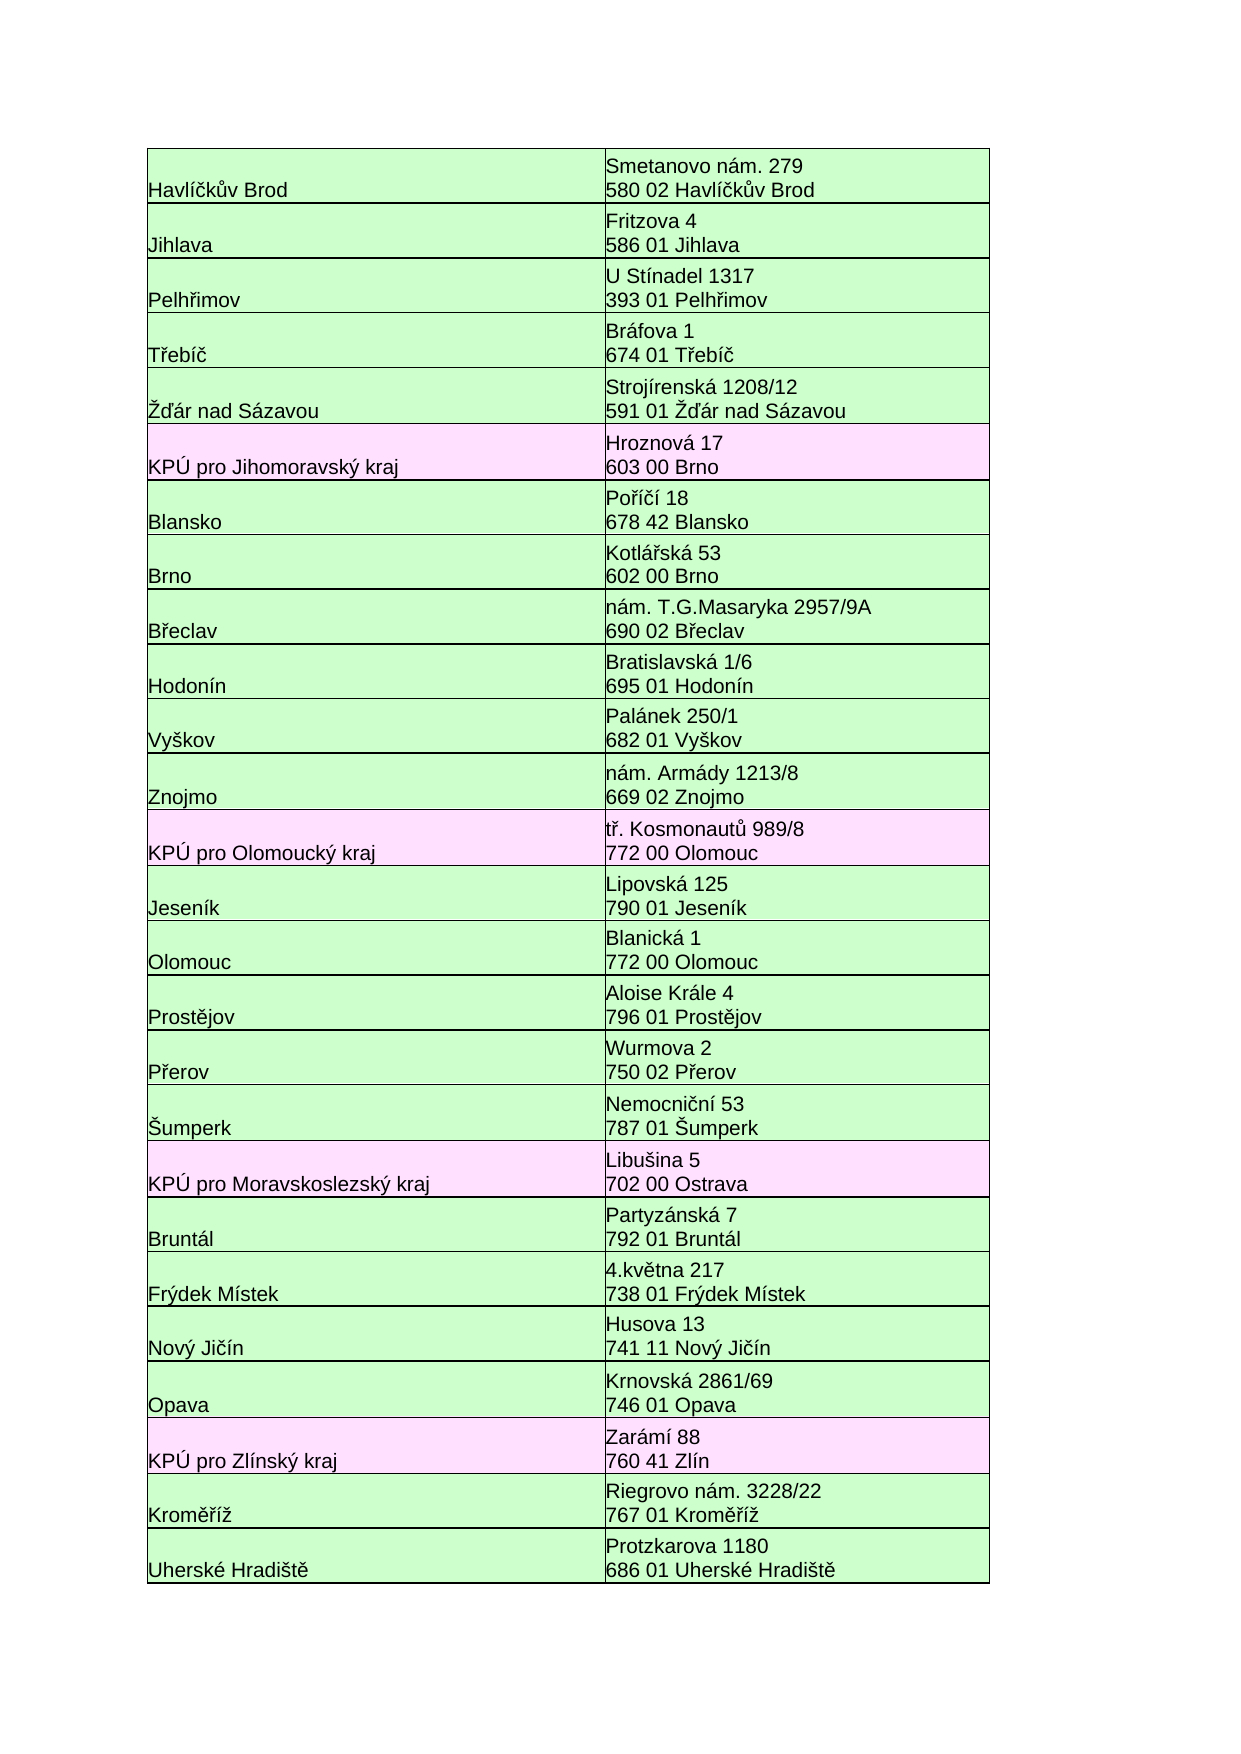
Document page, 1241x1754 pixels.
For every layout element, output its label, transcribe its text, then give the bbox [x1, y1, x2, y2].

table_cell Jihlava [148, 204, 605, 257]
table_cell Kroměříž [148, 1474, 605, 1527]
table_cell Nemocniční 53 787 01 Šumperk [606, 1085, 989, 1140]
table_cell Bratislavská 1/6 695 01 Hodonín [606, 645, 989, 698]
table_cell Třebíč [148, 313, 605, 366]
table_cell U Stínadel 1317 393 01 Pelhřimov [606, 259, 989, 312]
table_cell Šumperk [148, 1085, 605, 1140]
table_cell Fritzova 4 586 01 Jihlava [606, 204, 989, 257]
table_cell Havlíčkův Brod [148, 149, 605, 202]
table_cell Blanická 1 772 00 Olomouc [606, 921, 989, 974]
table_cell Břeclav [148, 590, 605, 643]
table_cell Lipovská 125 790 01 Jeseník [606, 866, 989, 919]
table_cell Riegrovo nám. 3228/22 767 01 Kroměříž [606, 1474, 989, 1527]
table_cell 4.května 217 738 01 Frýdek Místek [606, 1252, 989, 1305]
table_cell Bruntál [148, 1198, 605, 1251]
table_cell Zarámí 88 760 41 Zlín [606, 1418, 989, 1473]
table_cell Znojmo [148, 754, 605, 808]
table_cell Smetanovo nám. 279 580 02 Havlíčkův Brod [606, 149, 989, 202]
table_cell Husova 13 741 11 Nový Jičín [606, 1307, 989, 1360]
table_cell Hodonín [148, 645, 605, 698]
table_cell KPÚ pro Jihomoravský kraj [148, 424, 605, 479]
table_cell Strojírenská 1208/12 591 01 Žďár nad Sázavou [606, 368, 989, 423]
table_cell Poříčí 18 678 42 Blansko [606, 481, 989, 533]
table_cell Žďár nad Sázavou [148, 368, 605, 423]
table_cell nám. T.G.Masaryka 2957/9A 690 02 Břeclav [606, 590, 989, 643]
table_cell KPÚ pro Moravskoslezský kraj [148, 1141, 605, 1196]
table_cell Brno [148, 535, 605, 588]
table_cell Přerov [148, 1031, 605, 1083]
table_cell Libušina 5 702 00 Ostrava [606, 1141, 989, 1196]
table_cell Palánek 250/1 682 01 Vyškov [606, 699, 989, 752]
table_cell KPÚ pro Zlínský kraj [148, 1418, 605, 1473]
table_cell Kotlářská 53 602 00 Brno [606, 535, 989, 588]
table_cell Uherské Hradiště [148, 1529, 605, 1582]
table_cell Hroznová 17 603 00 Brno [606, 424, 989, 479]
table_cell Nový Jičín [148, 1307, 605, 1360]
table_cell Partyzánská 7 792 01 Bruntál [606, 1198, 989, 1251]
table_cell Prostějov [148, 976, 605, 1029]
table_cell Wurmova 2 750 02 Přerov [606, 1031, 989, 1083]
table_cell Bráfova 1 674 01 Třebíč [606, 313, 989, 366]
table_cell Jeseník [148, 866, 605, 919]
table_cell Vyškov [148, 699, 605, 752]
table_cell Pelhřimov [148, 259, 605, 312]
table_cell nám. Armády 1213/8 669 02 Znojmo [606, 754, 989, 808]
table_cell tř. Kosmonautů 989/8 772 00 Olomouc [606, 810, 989, 865]
table_cell Olomouc [148, 921, 605, 974]
table_cell Opava [148, 1362, 605, 1416]
table_cell Aloise Krále 4 796 01 Prostějov [606, 976, 989, 1029]
table_cell Blansko [148, 481, 605, 533]
table_cell Protzkarova 1180 686 01 Uherské Hradiště [606, 1529, 989, 1582]
table_cell Krnovská 2861/69 746 01 Opava [606, 1362, 989, 1416]
table_cell KPÚ pro Olomoucký kraj [148, 810, 605, 865]
table_cell Frýdek Místek [148, 1252, 605, 1305]
